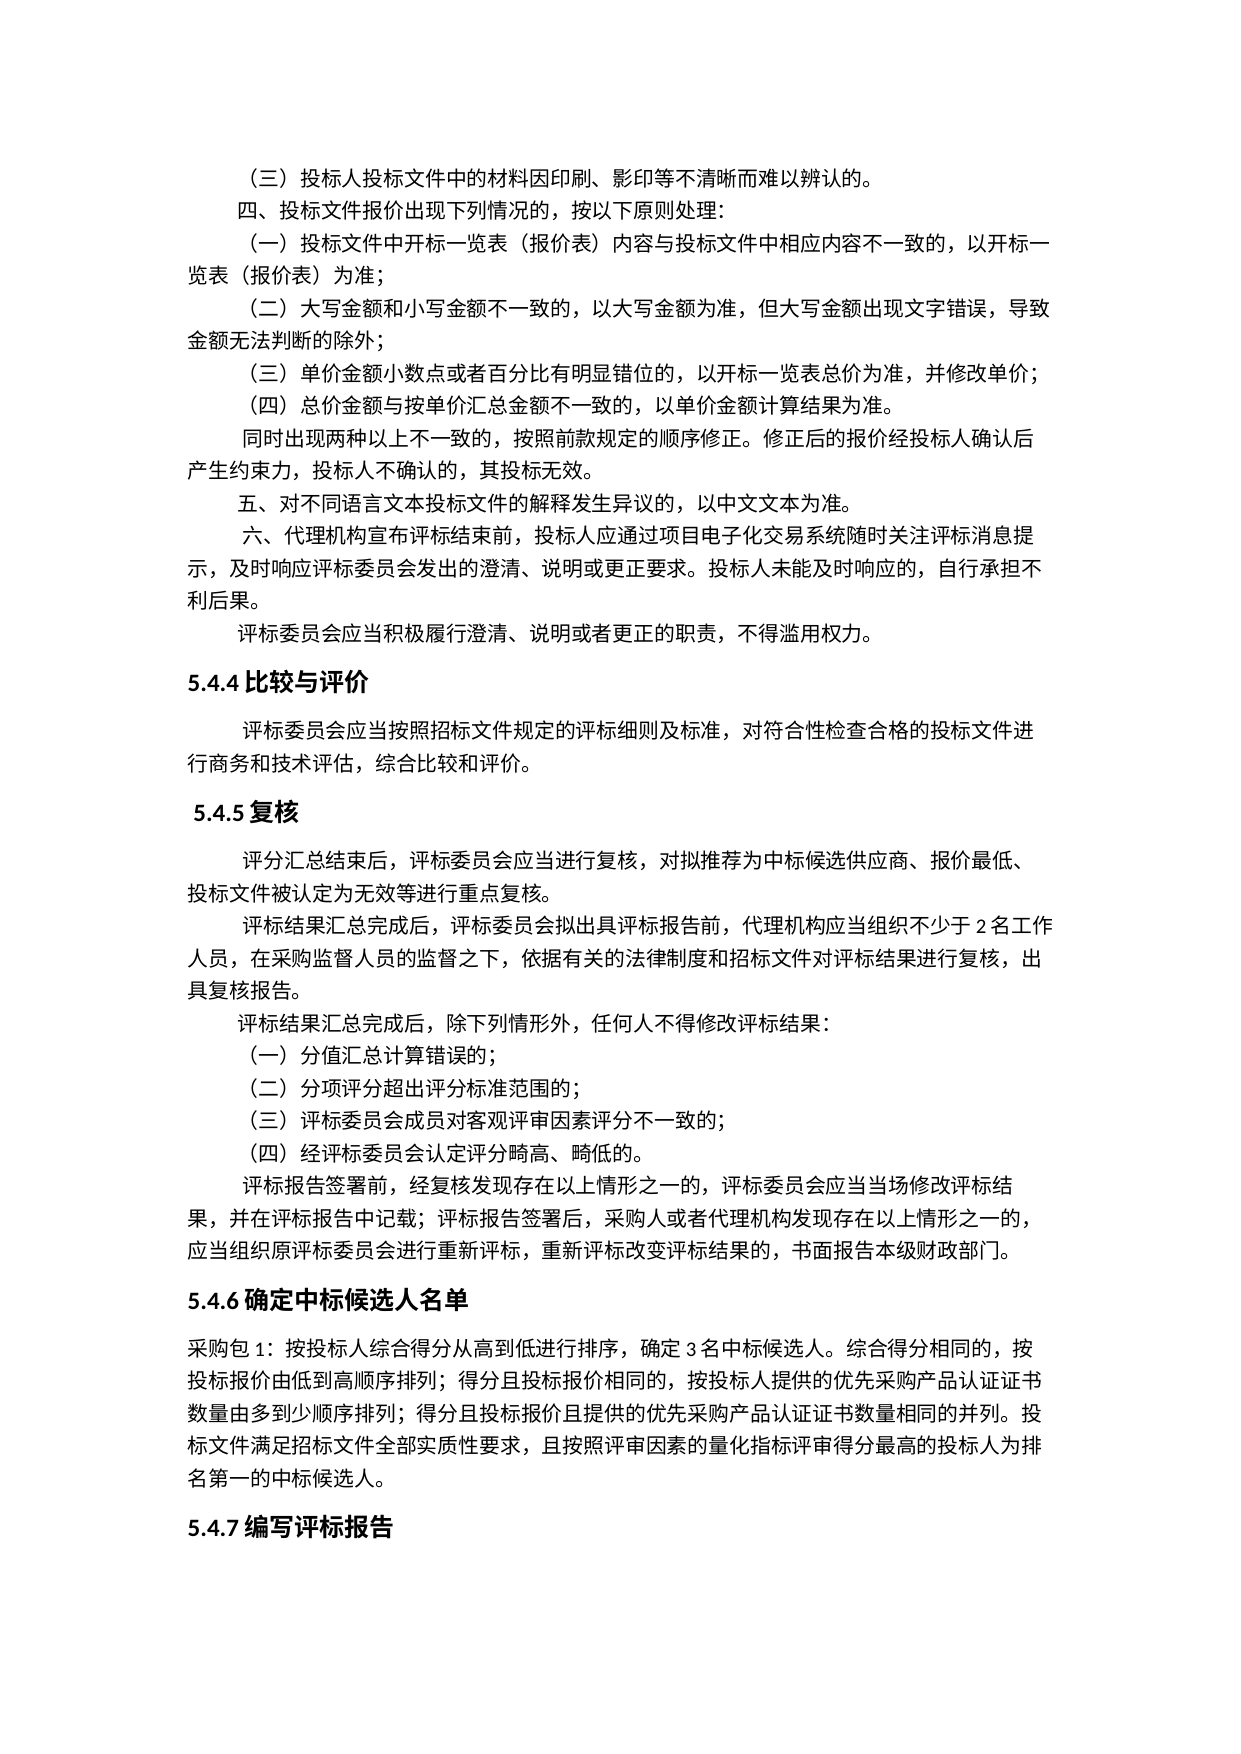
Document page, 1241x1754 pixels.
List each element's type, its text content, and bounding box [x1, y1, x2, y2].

text 六、代理机构宣布评标结束前，投标人应通过项目电子化交易系统随时关注评标消息提示，及时响应评标委员会发出的澄清、说明或更正要求。投标人未能及时响应的，自行承担不利后果。 [187, 519, 1053, 617]
text 5.4.6确定中标候选人名单 [187, 1267, 1053, 1332]
text 评标委员会应当积极履行澄清、说明或者更正的职责，不得滥用权力。 [187, 617, 1053, 649]
text 评标结果汇总完成后，评标委员会拟出具评标报告前，代理机构应当组织不少于2名工作人员，在采购监督人员的监督之下，依据有关的法律制度和招标文件对评标结果进行复核，出具复核报告。 [187, 909, 1053, 1007]
text （一）分值汇总计算错误的； [187, 1039, 1053, 1072]
text （二）大写金额和小写金额不一致的，以大写金额为准，但大写金额出现文字错误，导致金额无法判断的除外； [187, 292, 1053, 357]
text 五、对不同语言文本投标文件的解释发生异议的，以中文文本为准。 [187, 487, 1053, 519]
text （四）总价金额与按单价汇总金额不一致的，以单价金额计算结果为准。 [187, 389, 1053, 422]
text 四、投标文件报价出现下列情况的，按以下原则处理： [187, 194, 1053, 227]
text 评标结果汇总完成后，除下列情形外，任何人不得修改评标结果： [187, 1007, 1053, 1039]
text （二）分项评分超出评分标准范围的； [187, 1072, 1053, 1104]
text 5.4.4比较与评价 [187, 649, 1053, 714]
text （四）经评标委员会认定评分畸高、畸低的。 [187, 1137, 1053, 1169]
text 同时出现两种以上不一致的，按照前款规定的顺序修正。修正后的报价经投标人确认后产生约束力，投标人不确认的，其投标无效。 [187, 422, 1053, 487]
text 评分汇总结束后，评标委员会应当进行复核，对拟推荐为中标候选供应商、报价最低、投标文件被认定为无效等进行重点复核。 [187, 844, 1053, 909]
text 5.4.5复核 [187, 779, 1053, 844]
text （一）投标文件中开标一览表（报价表）内容与投标文件中相应内容不一致的，以开标一览表（报价表）为准； [187, 227, 1053, 292]
text 评标委员会应当按照招标文件规定的评标细则及标准，对符合性检查合格的投标文件进行商务和技术评估，综合比较和评价。 [187, 714, 1053, 779]
text （三）单价金额小数点或者百分比有明显错位的，以开标一览表总价为准，并修改单价； [187, 357, 1053, 389]
text （三）评标委员会成员对客观评审因素评分不一致的； [187, 1104, 1053, 1137]
text （三）投标人投标文件中的材料因印刷、影印等不清晰而难以辨认的。 [187, 162, 1053, 194]
text 5.4.7编写评标报告 [187, 1494, 1053, 1559]
text 评标报告签署前，经复核发现存在以上情形之一的，评标委员会应当当场修改评标结果，并在评标报告中记载；评标报告签署后，采购人或者代理机构发现存在以上情形之一的，应当组织原评标委员会进行重新评标，重新评标改变评标结果的，书面报告本级财政部门。 [187, 1169, 1053, 1267]
text 采购包1：按投标人综合得分从高到低进行排序，确定3名中标候选人。综合得分相同的，按投标报价由低到高顺序排列；得分且投标报价相同的，按投标人提供的优先采购产品认证证书数量由多到少顺序排列；得分且投标报价且提供的优先采购产品认证证书数量相同的并列。投标文件满足招标文件全部实质性要求，且按照评审因素的量化指标评审得分最高的投标人为排名第一的中标候选人。 [187, 1332, 1053, 1494]
